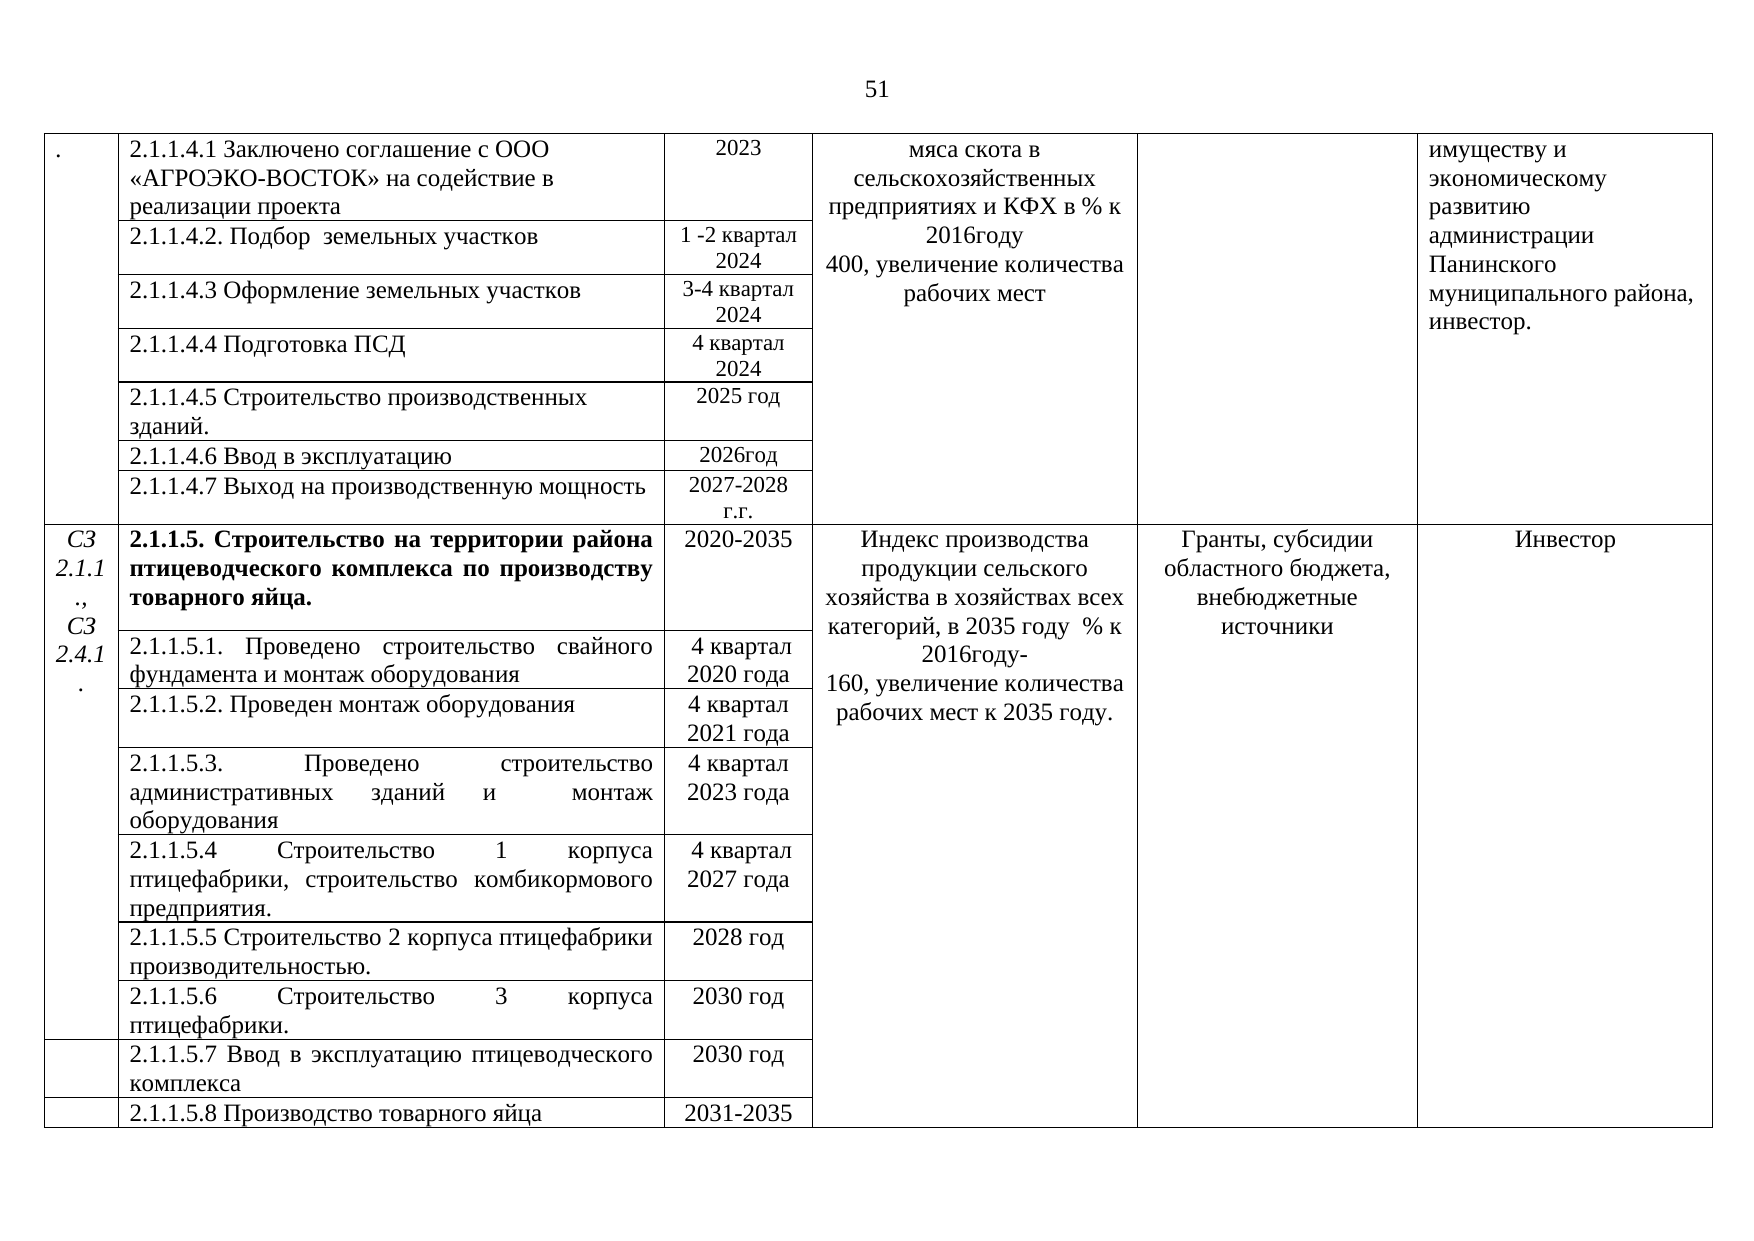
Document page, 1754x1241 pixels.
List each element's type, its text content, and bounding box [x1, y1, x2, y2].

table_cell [1418, 134, 1712, 523]
table_cell 2025 год [665, 383, 812, 440]
table_cell 2030 год [665, 981, 812, 1038]
table_cell 3-4 квартал 2024 [665, 275, 812, 328]
table_cell 4 квартал 2027 года [665, 835, 812, 921]
table_cell 2.1.1.4.6 Ввод в эксплуатацию [119, 441, 664, 470]
table_cell 2.1.1.4.5 Строительство производственных зданий. [119, 383, 664, 440]
table_cell 2.1.1.4.7 Выход на производственную мощность [119, 471, 664, 523]
table_cell 2026год [665, 441, 812, 470]
table_cell 4 квартал 2024 [665, 329, 812, 381]
table_cell 2031-2035 [665, 1098, 812, 1127]
table_cell 2.1.1.5.2. Проведен монтаж оборудования [119, 689, 664, 747]
table_cell 2020-2035 [665, 525, 812, 630]
table_cell 2023 [665, 134, 812, 220]
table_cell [1138, 525, 1417, 1127]
table_cell 2.1.1.5.1. Проведено строительство свайного фундамента и монтаж оборудования [119, 631, 664, 688]
table_cell [45, 1098, 118, 1127]
table_cell 4 квартал 2021 года [665, 689, 812, 747]
table_cell 1 -2 квартал 2024 [665, 221, 812, 274]
table_cell 2.1.1.5. Строительство на территории района птицеводческого комплекса по производству товарного яйца. [119, 525, 664, 630]
table_cell 2.1.1.4.1 Заключено соглашение с ООО «АГРОЭКО-ВОСТОК» на содействие в реализации проекта [119, 134, 664, 220]
table_cell Индекс производства продукции сельского хозяйства в хозяйствах всех категорий, в 2035 году % к 2016году- 160, увеличение количества рабочих мест к 2035 году. [813, 525, 1137, 1127]
table_cell 2.1.1.4.4 Подготовка ПСД [119, 329, 664, 381]
table_cell СЗ 2.1.1., СЗ 2.4.1. [45, 525, 118, 1038]
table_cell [1138, 134, 1417, 523]
table_cell 2028 год [665, 923, 812, 980]
table_cell 4 квартал 2020 года [665, 631, 812, 688]
table_cell 2.1.1.5.8 Производство товарного яйца [119, 1098, 664, 1127]
table_cell 2030 год [665, 1040, 812, 1097]
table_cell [45, 134, 118, 523]
table_cell 2.1.1.4.2. Подбор земельных участков [119, 221, 664, 274]
table_cell 2.1.1.5.7 Ввод в эксплуатацию птицеводческого комплекса [119, 1040, 664, 1097]
table_cell 2.1.1.5.6 Строительство 3 корпуса птицефабрики. [119, 981, 664, 1038]
table_cell [45, 1040, 118, 1097]
table_cell 2.1.1.4.3 Оформление земельных участков [119, 275, 664, 328]
table_cell 2027-2028 г.г. [665, 471, 812, 523]
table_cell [813, 134, 1137, 523]
table_cell 2.1.1.5.4 Строительство 1 корпуса птицефабрики, строительство комбикормового предприятия. [119, 835, 664, 921]
table_cell 4 квартал 2023 года [665, 748, 812, 834]
table_cell 2.1.1.5.3. Проведено строительство административных зданий и монтаж оборудования [119, 748, 664, 834]
table_cell Инвестор [1418, 525, 1712, 1127]
table_cell 2.1.1.5.5 Строительство 2 корпуса птицефабрики производительностью. [119, 923, 664, 980]
